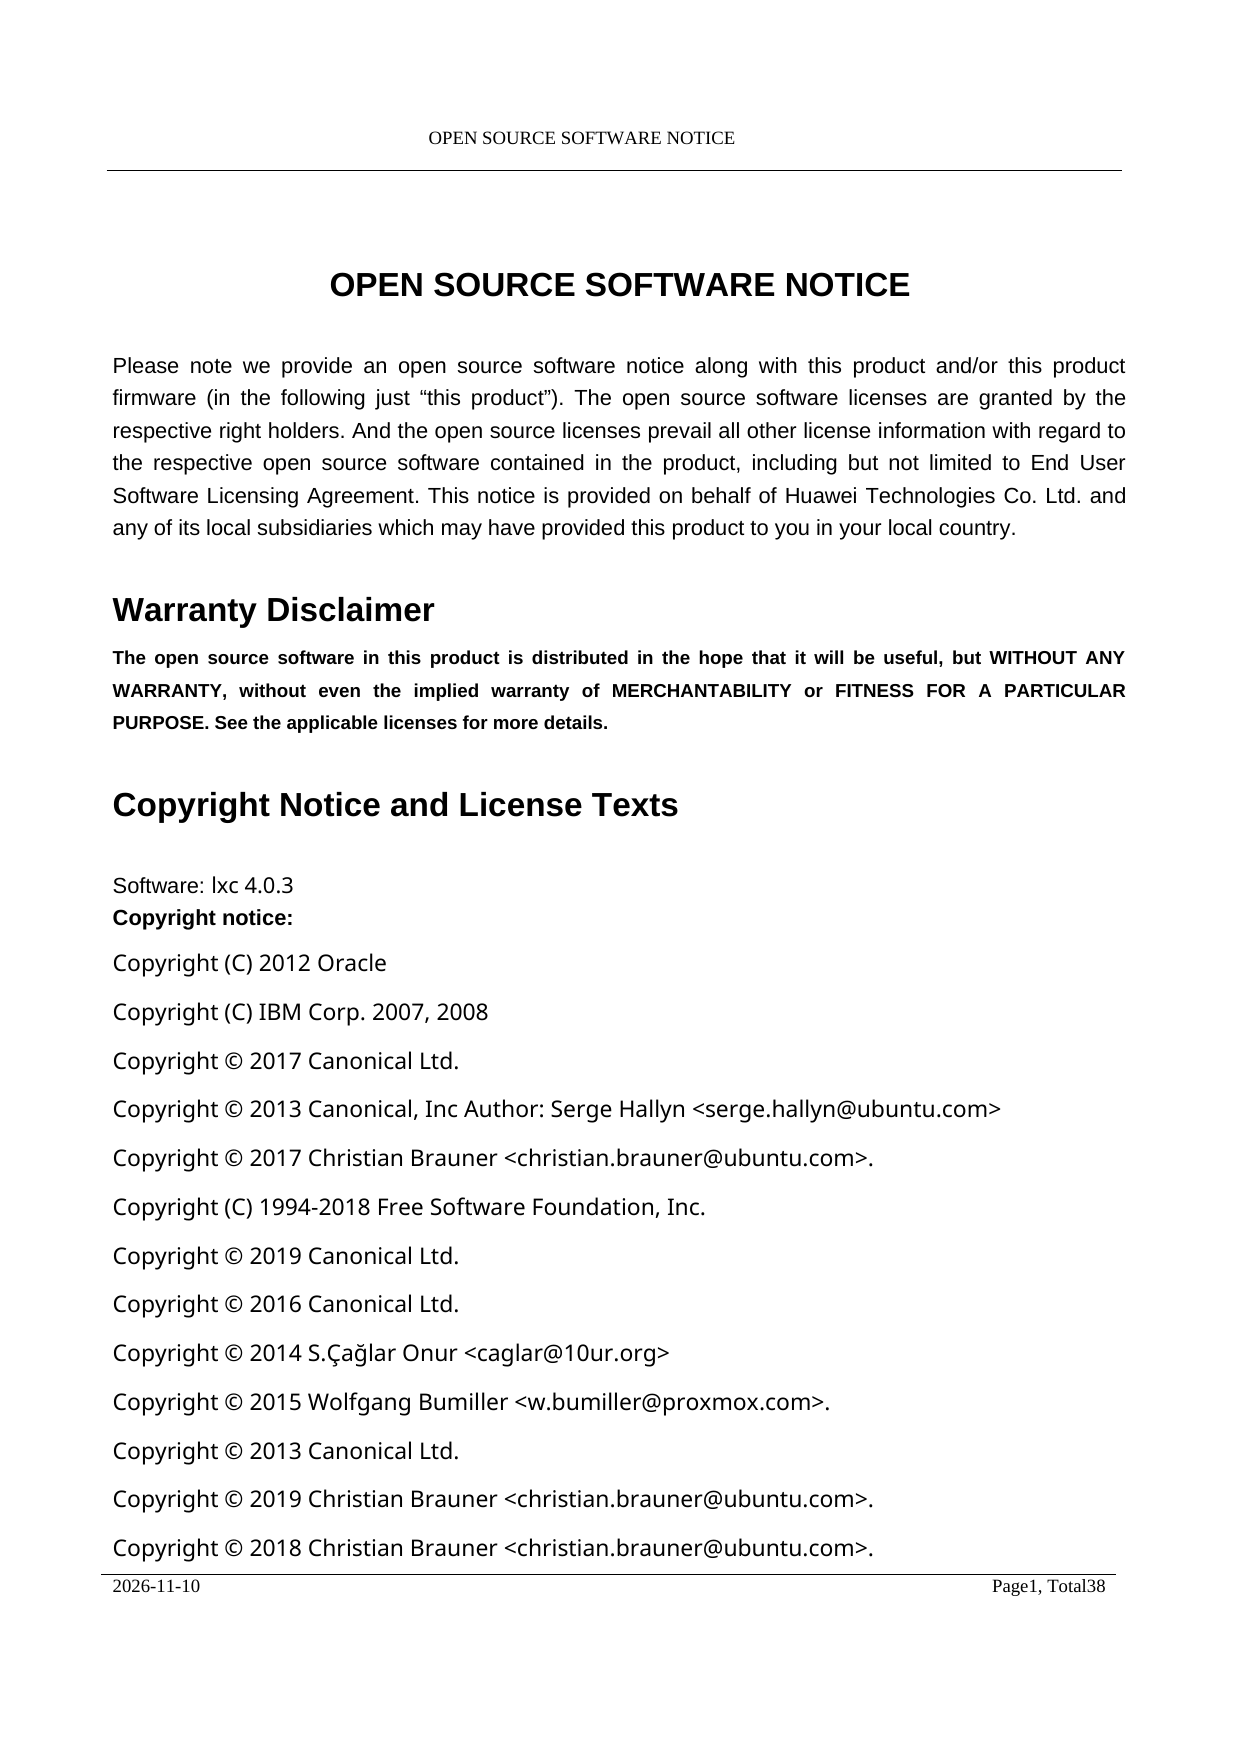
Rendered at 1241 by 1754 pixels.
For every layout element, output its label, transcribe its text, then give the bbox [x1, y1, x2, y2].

text Warranty Disclaimer [112, 576, 1128, 641]
text Copyright Notice and License Texts [112, 771, 1128, 836]
text Please note we provide an open source software notice along with this product and/or this product firmware (in the following just “this product”). The open source software licenses are granted by the respective right holders. And the open source licenses prevail all other license information with regard to the respective open source software contained in the product, including but not limited to End User Software Licensing Agreement. This notice is provided on behalf of Huawei Technologies Co. Ltd. and any of its local subsidiaries which may have provided this product to you in your local country. [112, 349, 1128, 544]
text Copyright notice: [112, 901, 1128, 934]
text OPEN SOURCE SOFTWARE NOTICE [112, 251, 1128, 316]
text The open source software in this product is distributed in the hope that it will be useful, but WITHOUT ANY WARRANTY, without even the implied warranty of MERCHANTABILITY or FITNESS FOR A PARTICULAR PURPOSE. See the applicable licenses for more details. [112, 641, 1128, 739]
text Software: lxc 4.0.3 [112, 869, 1128, 901]
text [112, 947, 1128, 1564]
